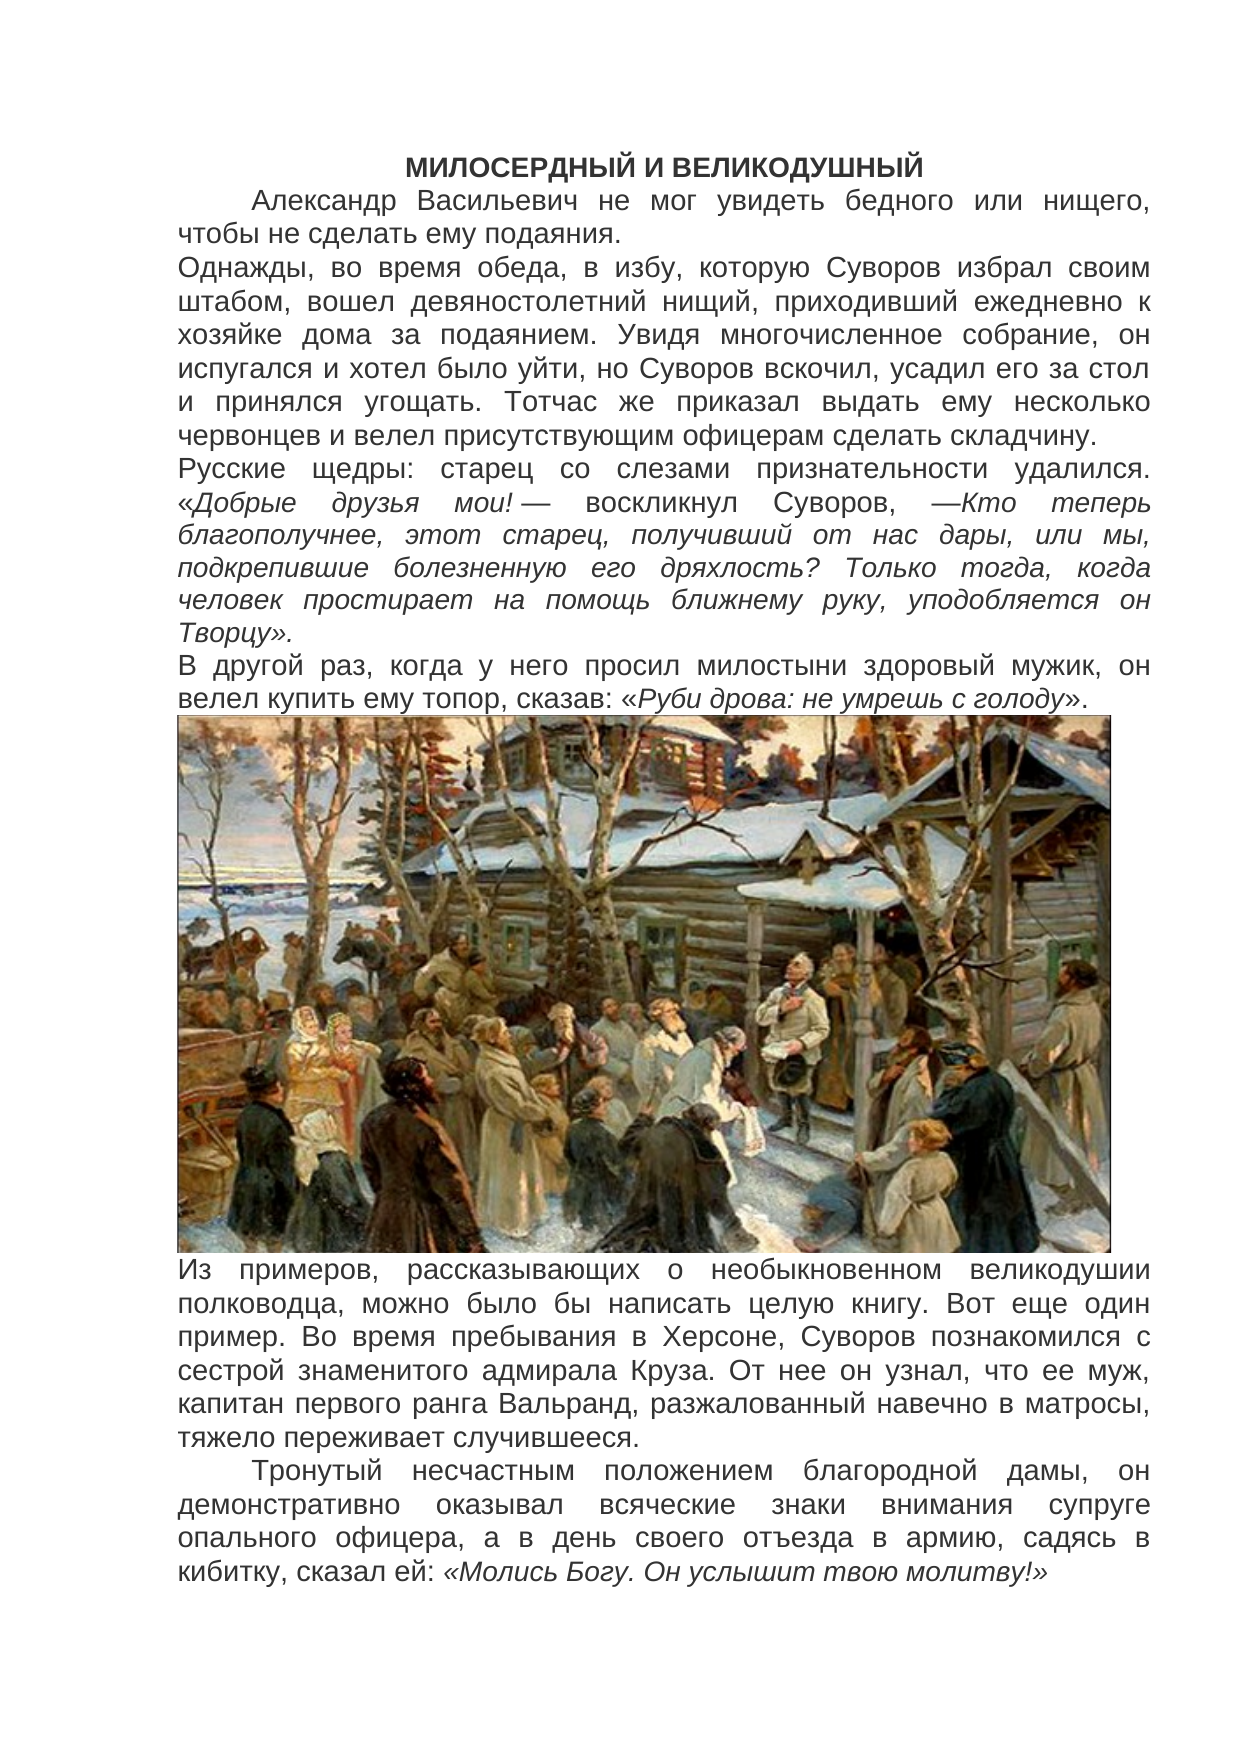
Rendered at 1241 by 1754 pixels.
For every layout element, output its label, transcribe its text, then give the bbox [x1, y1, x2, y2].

text Из примеров, рассказывающих о необыкновенном великодушии полководца, можно было бы написать целую книгу. Вот еще один пример. Во время пребывания в Херсоне, Суворов познакомился с сестрой знаменитого адмирала Круза. От нее он узнал, что ее муж, капитан первого ранга Вальранд, разжалованный навечно в матросы, тяжело переживает случившееся. [177, 1252, 1152, 1453]
text Тронутый несчастным положением благородной дамы, он демонстративно оказывал всяческие знаки внимания супруге опального офицера, а в день своего отъезда в армию, садясь в кибитку, сказал ей: «Молись Богу. Он услышит твою молитву!» [177, 1453, 1152, 1587]
text МИЛОСЕРДНЫЙ И ВЕЛИКОДУШНЫЙ [177, 151, 1152, 183]
text Александр Васильевич не мог увидеть бедного или нищего, чтобы не сделать ему подаяния. [177, 183, 1152, 250]
text В другой раз, когда у него просил милостыни здоровый мужик, он велел купить ему топор, сказав: «Руби дрова: не умрешь с голоду». [177, 648, 1152, 715]
text Русские щедры: старец со слезами признательности удалился. «Добрые друзья мои! — воскликнул Суворов, —Кто теперь благополучнее, этот старец, получивший от нас дары, или мы, подкрепившие болезненную его дряхлость? Только тогда, когда человек простирает на помощь ближнему руку, уподобляется он Творцу». [177, 451, 1152, 648]
picture [177, 715, 1112, 1253]
text Однажды, во время обеда, в избу, которую Суворов избрал своим штабом, вошел девяностолетний нищий, приходивший ежедневно к хозяйке дома за подаянием. Увидя многочисленное собрание, он испугался и хотел было уйти, но Суворов вскочил, усадил его за стол и принялся угощать. Тотчас же приказал выдать ему несколько червонцев и велел присутствующим офицерам сделать складчину. [177, 250, 1152, 451]
